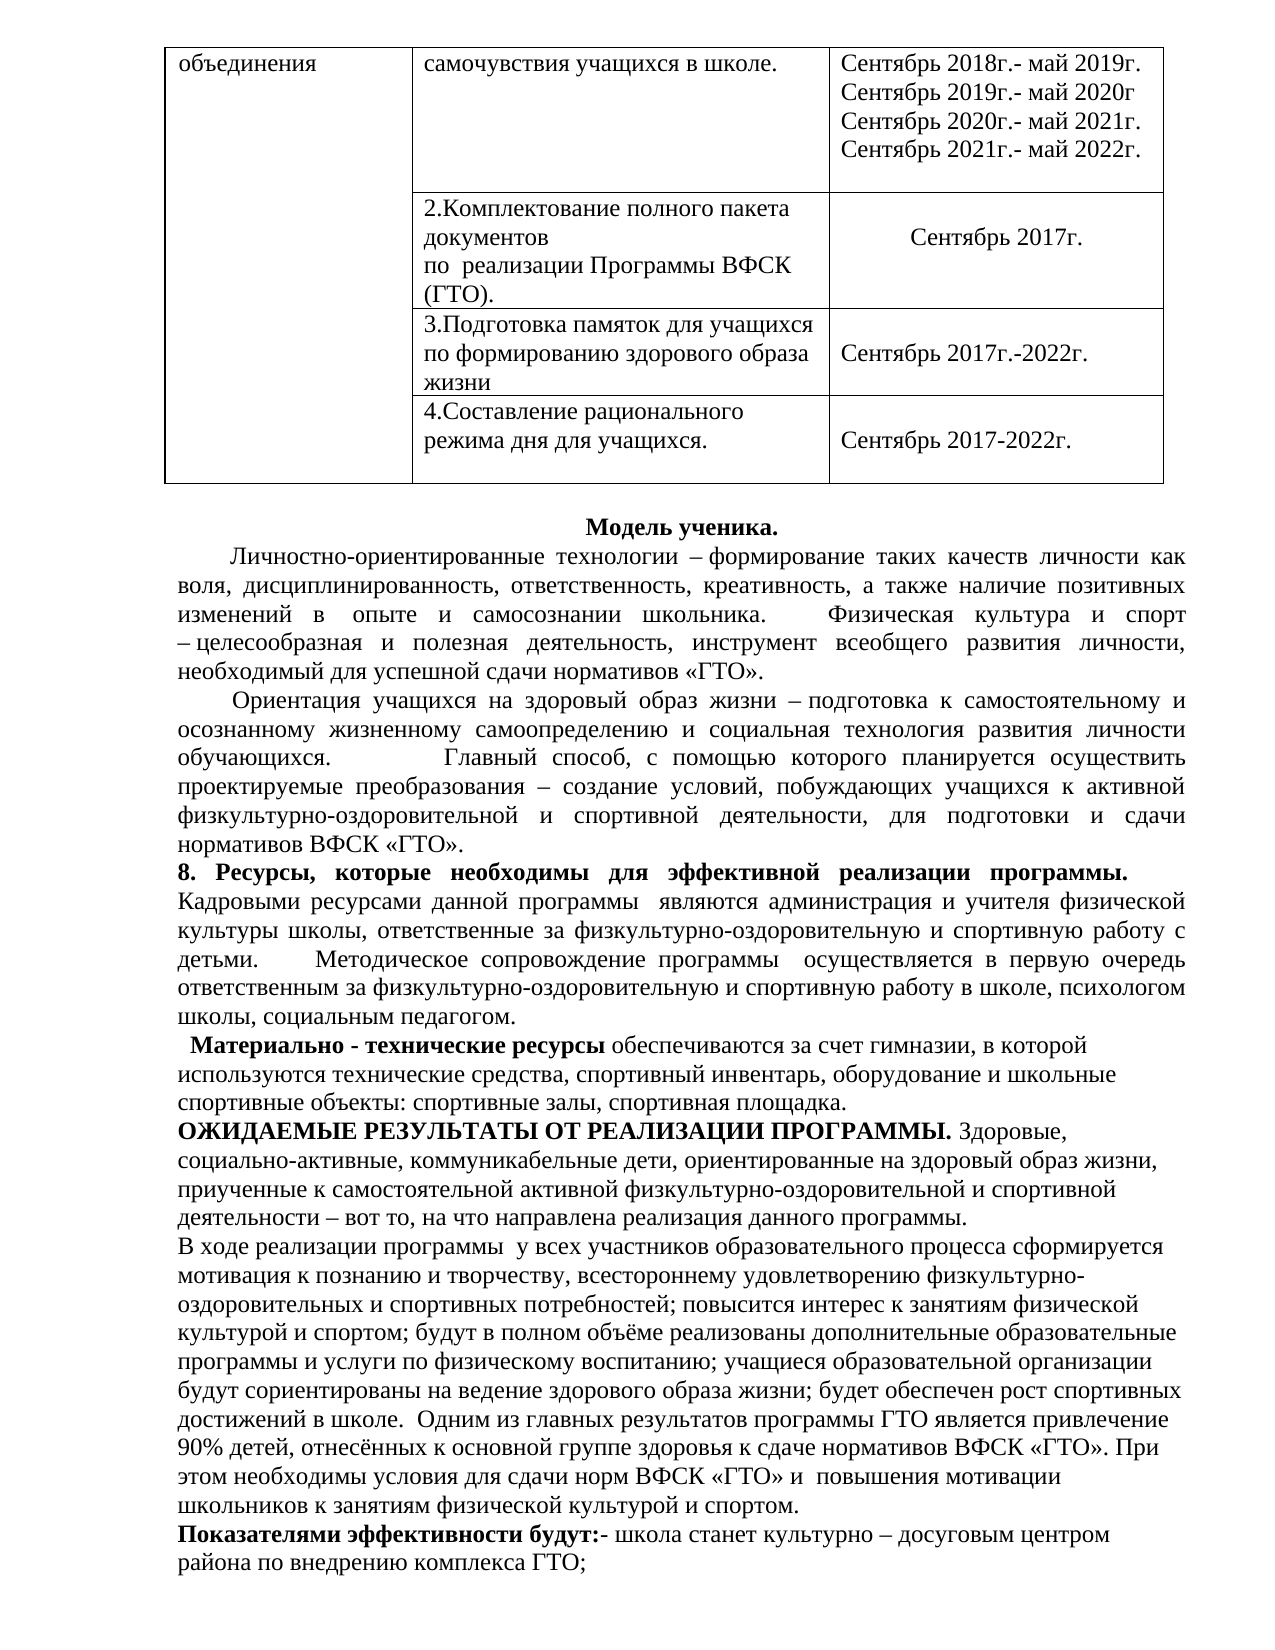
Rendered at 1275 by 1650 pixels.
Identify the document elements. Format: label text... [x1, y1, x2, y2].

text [177, 1519, 1186, 1576]
table_cell Сентябрь 2017г. [830, 193, 1163, 308]
table_cell Сентябрь 2017-2022г. [830, 396, 1163, 483]
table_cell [413, 48, 829, 192]
text Личностно-ориентированные технологии – формирование таких качеств личности как воля, дисциплинированность, ответственность, креативность, а также наличие позитивных изменений в опыте и самосознании школьника. Физическая культура и спорт – целесообразная и полезная деятельность, инструмент всеобщего развития личности, необходимый для успешной сдачи нормативов «ГТО». [177, 541, 1186, 685]
table_cell 2.Комплектование полного пакета документов по реализации Программы ВФСК (ГТО). [413, 193, 829, 308]
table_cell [166, 48, 412, 483]
text Ориентация учащихся на здоровый образ жизни – подготовка к самостоятельному и осознанному жизненному самоопределению и социальная технология развития личности обучающихся. Главный способ, с помощью которого планируется осуществить проектируемые преобразования – создание условий, побуждающих учащихся к активной физкультурно-оздоровительной и спортивной деятельности, для подготовки и сдачи нормативов ВФСК «ГТО». [177, 685, 1186, 857]
text 8. Ресурсы, которые необходимы для эффективной реализации программы. Кадровыми ресурсами данной программы являются администрация и учителя физической культуры школы, ответственные за физкультурно-оздоровительную и спортивную работу с детьми. Методическое сопровождение программы осуществляется в первую очередь ответственным за физкультурно-оздоровительную и спортивную работу в школе, психологом школы, социальным педагогом. [177, 857, 1186, 1030]
text ОЖИДАЕМЫЕ РЕЗУЛЬТАТЫ ОТ РЕАЛИЗАЦИИ ПРОГРАММЫ. Здоровые, социально-активные, коммуникабельные дети, ориентированные на здоровый образ жизни, приученные к самостоятельной активной физкультурно-оздоровительной и спортивной деятельности – вот то, на что направлена реализация данного программы. В ходе реализации программы у всех участников образовательного процесса сформируется мотивация к познанию и творчеству, всестороннему удовлетворению физкультурно-оздоровительных и спортивных потребностей; повысится интерес к занятиям физической культурой и спортом; будут в полном объёме реализованы дополнительные образовательные программы и услуги по физическому воспитанию; учащиеся образовательной организации будут сориентированы на ведение здорового образа жизни; будет обеспечен рост спортивных достижений в школе. Одним из главных результатов программы ГТО является привлечение 90% детей, отнесённых к основной группе здоровья к сдаче нормативов ВФСК «ГТО». При этом необходимы условия для сдачи норм ВФСК «ГТО» и повышения мотивации школьников к занятиям физической культурой и спортом. [177, 1116, 1186, 1519]
table_cell Сентябрь 2017г.-2022г. [830, 309, 1163, 395]
text Материально - технические ресурсы обеспечиваются за счет гимназии, в которой используются технические средства, спортивный инвентарь, оборудование и школьные спортивные объекты: спортивные залы, спортивная площадка. [177, 1030, 1186, 1116]
text Модель ученика. [177, 512, 1186, 541]
table_cell 4.Составление рационального режима дня для учащихся. [413, 396, 829, 483]
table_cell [830, 48, 1163, 192]
table_cell 3.Подготовка памяток для учащихся по формированию здорового образа жизни [413, 309, 829, 395]
